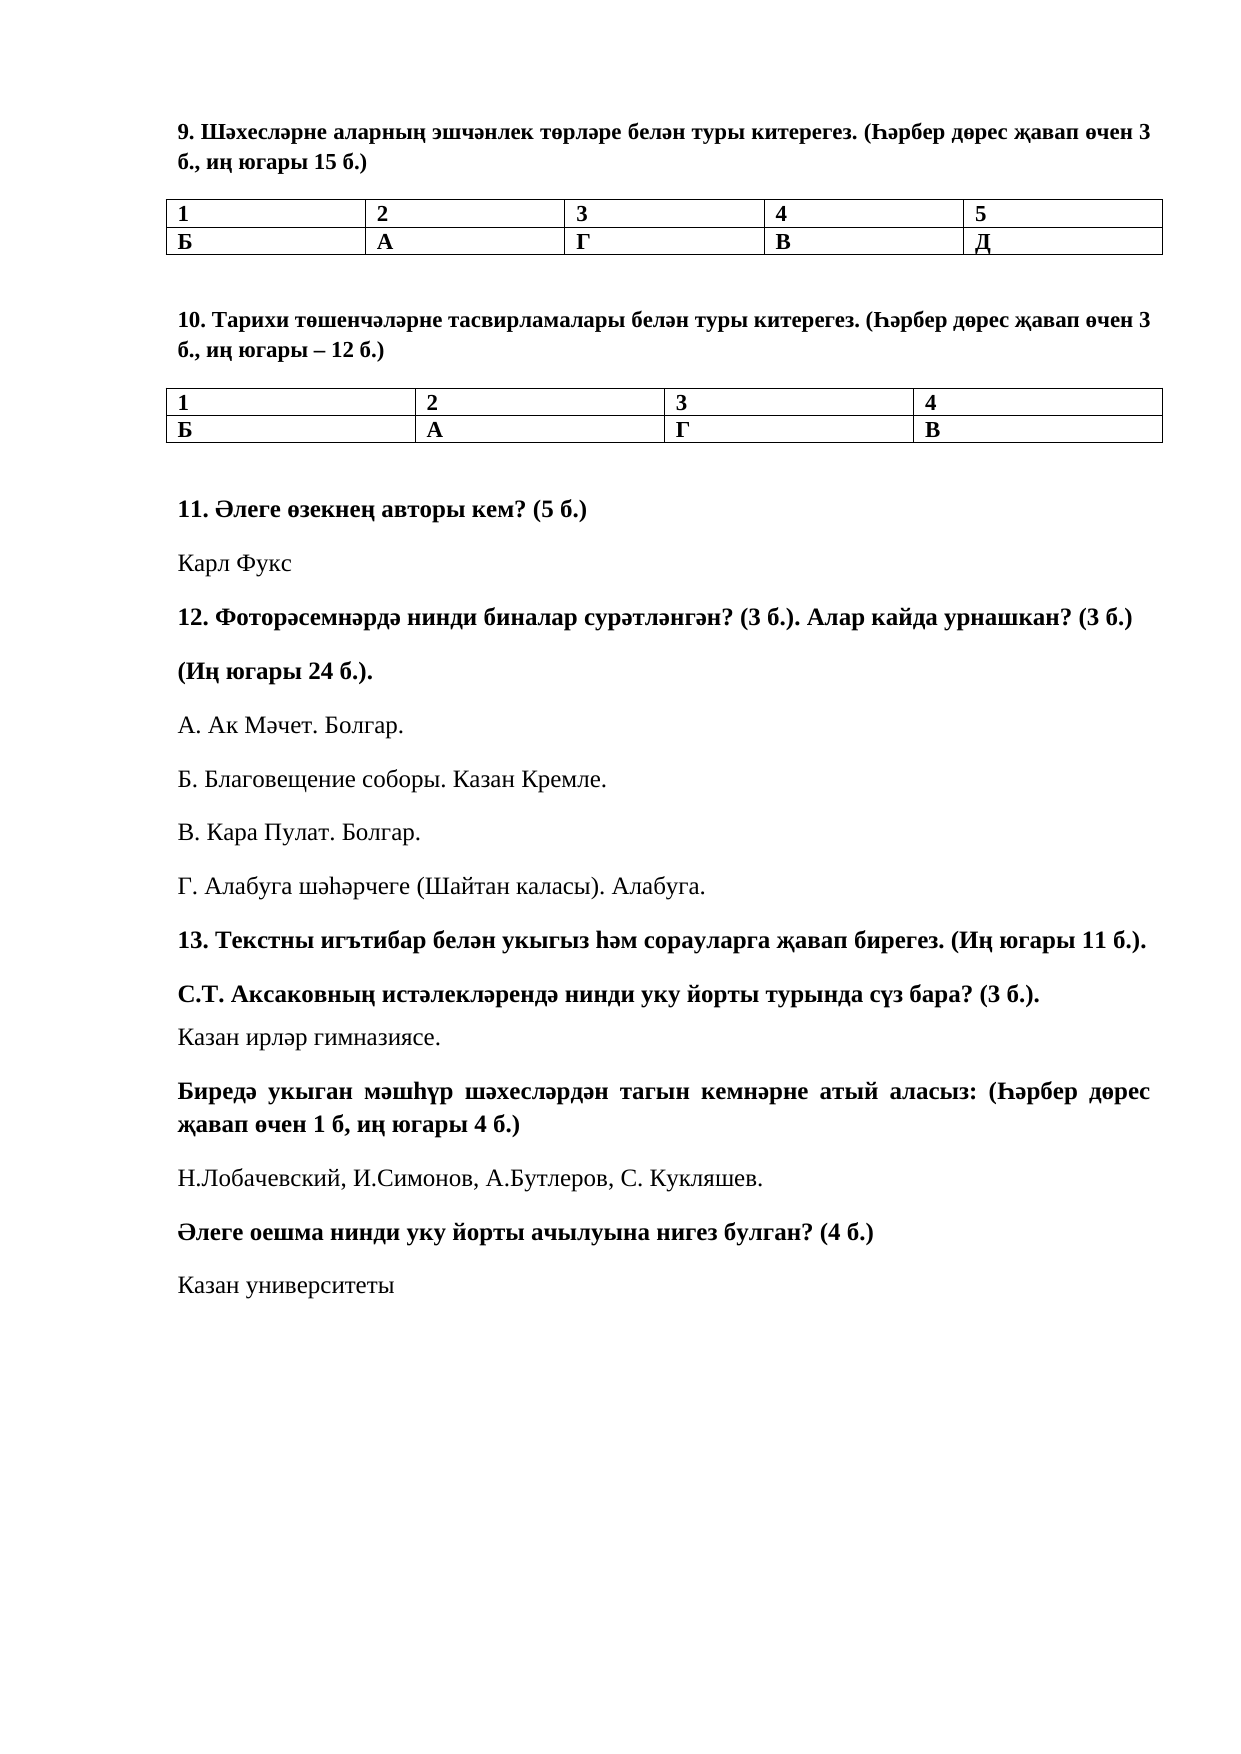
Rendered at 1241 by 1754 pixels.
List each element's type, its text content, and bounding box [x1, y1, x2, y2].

table_cell А [366, 228, 564, 254]
table_header 3 [565, 200, 764, 227]
text Казан университеты [177, 1271, 1152, 1299]
table_header 4 [914, 389, 1162, 415]
text Биредә укыган мәшһүр шәхесләрдән тагын кемнәрне атый аласыз: (Һәрбер дөрес җавап өчен 1 б, иң югары 4 б.) [177, 1076, 1152, 1138]
table_header 4 [765, 200, 963, 227]
text Әлеге оешма нинди уку йорты ачылуына нигез булган? (4 б.) [177, 1217, 1152, 1246]
text (Иң югары 24 б.). [177, 656, 1152, 685]
text 10. Тарихи төшенчәләрне тасвирламалары белән туры китерегез. (Һәрбер дөрес җавап өчен 3 б., иң югары – 12 б.) [177, 306, 1152, 363]
text В. Кара Пулат. Болгар. [177, 817, 1152, 846]
table_header 1 [167, 389, 415, 415]
text А. Ак Мәчет. Болгар. [177, 710, 1152, 738]
table_header 2 [416, 389, 664, 415]
table_cell Б [167, 416, 415, 442]
table_cell В [765, 228, 963, 254]
text С.Т. Аксаковның истәлекләрендә нинди уку йорты турында сүз бара? (3 б.). [177, 979, 1152, 1008]
table_header 5 [964, 200, 1162, 227]
table_header 1 [167, 200, 365, 227]
text Карл Фукс [177, 548, 1152, 577]
table_header 3 [665, 389, 913, 415]
table_header 2 [366, 200, 564, 227]
table_cell Б [167, 228, 365, 254]
text 11. Әлеге өзекнең авторы кем? (5 б.) [177, 494, 1152, 523]
text 13. Текстны игътибар белән укыгыз һәм сорауларга җавап бирегез. (Иң югары 11 б.). [177, 925, 1152, 954]
table_cell Г [565, 228, 764, 254]
text Б. Благовещение соборы. Казан Кремле. [177, 764, 1152, 792]
text Казан ирләр гимназиясе. [177, 1022, 1152, 1051]
text Н.Лобачевский, И.Симонов, А.Бутлеров, С. Кукляшев. [177, 1163, 1152, 1192]
text 12. Фоторәсемнәрдә нинди биналар сурәтләнгән? (3 б.). Алар кайда урнашкан? (3 б.) [177, 602, 1152, 631]
text Г. Алабуга шәһәрчеге (Шайтан каласы). Алабуга. [177, 871, 1152, 900]
table_cell Д [964, 228, 1162, 254]
table_cell В [914, 416, 1162, 442]
table_cell А [416, 416, 664, 442]
text 9. Шәхесләрне аларның эшчәнлек төрләре белән туры китерегез. (Һәрбер дөрес җавап өчен 3 б., иң югары 15 б.) [177, 118, 1152, 175]
table_cell Г [665, 416, 913, 442]
